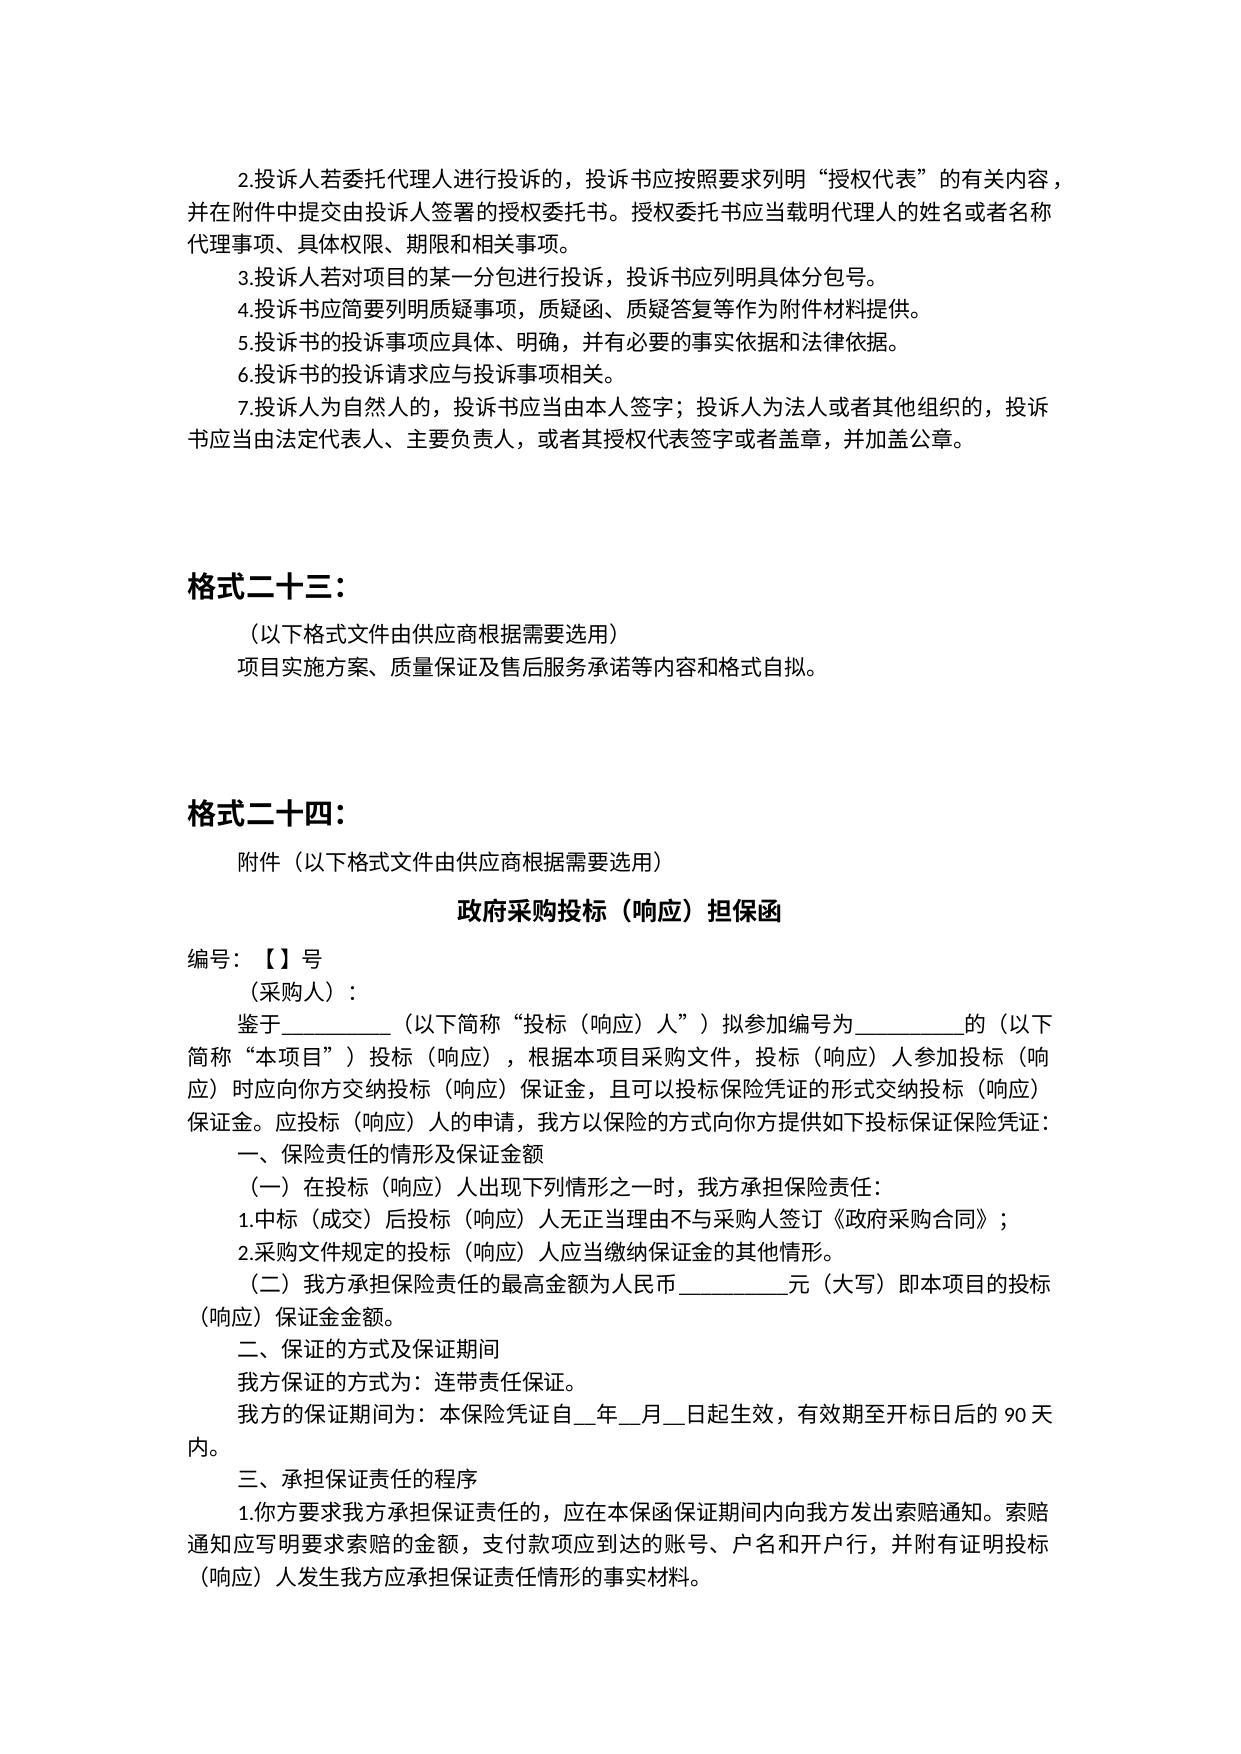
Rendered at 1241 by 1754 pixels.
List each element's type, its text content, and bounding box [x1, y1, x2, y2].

text 1.中标（成交）后投标（响应）人无正当理由不与采购人签订《政府采购合同》； [187, 1202, 1053, 1234]
text 格式二十四： [187, 779, 1053, 844]
text 政府采购投标（响应）担保函 [187, 877, 1053, 942]
text 格式二十三： [187, 552, 1053, 617]
text 1.你方要求我方承担保证责任的，应在本保函保证期间内向我方发出索赔通知。索赔通知应写明要求索赔的金额，支付款项应到达的账号、户名和开户行，并附有证明投标（响应）人发生我方应承担保证责任情形的事实材料。 [187, 1494, 1053, 1592]
text 6.投诉书的投诉请求应与投诉事项相关。 [187, 357, 1053, 389]
text （二）我方承担保险责任的最高金额为人民币__________元（大写）即本项目的投标（响应）保证金金额。 [187, 1267, 1053, 1332]
text 项目实施方案、质量保证及售后服务承诺等内容和格式自拟。 [187, 649, 1053, 682]
text 2.采购文件规定的投标（响应）人应当缴纳保证金的其他情形。 [187, 1234, 1053, 1267]
text 5.投诉书的投诉事项应具体、明确，并有必要的事实依据和法律依据。 [187, 324, 1053, 357]
text 3.投诉人若对项目的某一分包进行投诉，投诉书应列明具体分包号。 [187, 259, 1053, 292]
text 4.投诉书应简要列明质疑事项，质疑函、质疑答复等作为附件材料提供。 [187, 292, 1053, 324]
text 我方保证的方式为：连带责任保证。 [187, 1364, 1053, 1397]
text 2.投诉人若委托代理人进行投诉的，投诉书应按照要求列明“授权代表”的有关内容，并在附件中提交由投诉人签署的授权委托书。授权委托书应当载明代理人的姓名或者名称、代理事项、具体权限、期限和相关事项。 [187, 162, 1053, 259]
text 一、保险责任的情形及保证金额 [187, 1137, 1053, 1169]
text 三、承担保证责任的程序 [187, 1462, 1053, 1494]
text 二、保证的方式及保证期间 [187, 1332, 1053, 1364]
text 鉴于__________（以下简称“投标（响应）人”）拟参加编号为__________的（以下简称“本项目”）投标（响应），根据本项目采购文件，投标（响应）人参加投标（响应）时应向你方交纳投标（响应）保证金，且可以投标保险凭证的形式交纳投标（响应）保证金。应投标（响应）人的申请，我方以保险的方式向你方提供如下投标保证保险凭证： [187, 1007, 1053, 1137]
text 7.投诉人为自然人的，投诉书应当由本人签字；投诉人为法人或者其他组织的，投诉书应当由法定代表人、主要负责人，或者其授权代表签字或者盖章，并加盖公章。 [187, 389, 1053, 454]
text （一）在投标（响应）人出现下列情形之一时，我方承担保险责任： [187, 1169, 1053, 1202]
text 编号：【 】号 [187, 942, 1053, 974]
text （以下格式文件由供应商根据需要选用） [187, 617, 1053, 649]
text （采购人）： [187, 974, 1053, 1007]
text 我方的保证期间为：本保险凭证自__年__月__日起生效，有效期至开标日后的90天内。 [187, 1397, 1053, 1462]
text 附件（以下格式文件由供应商根据需要选用） [187, 844, 1053, 877]
